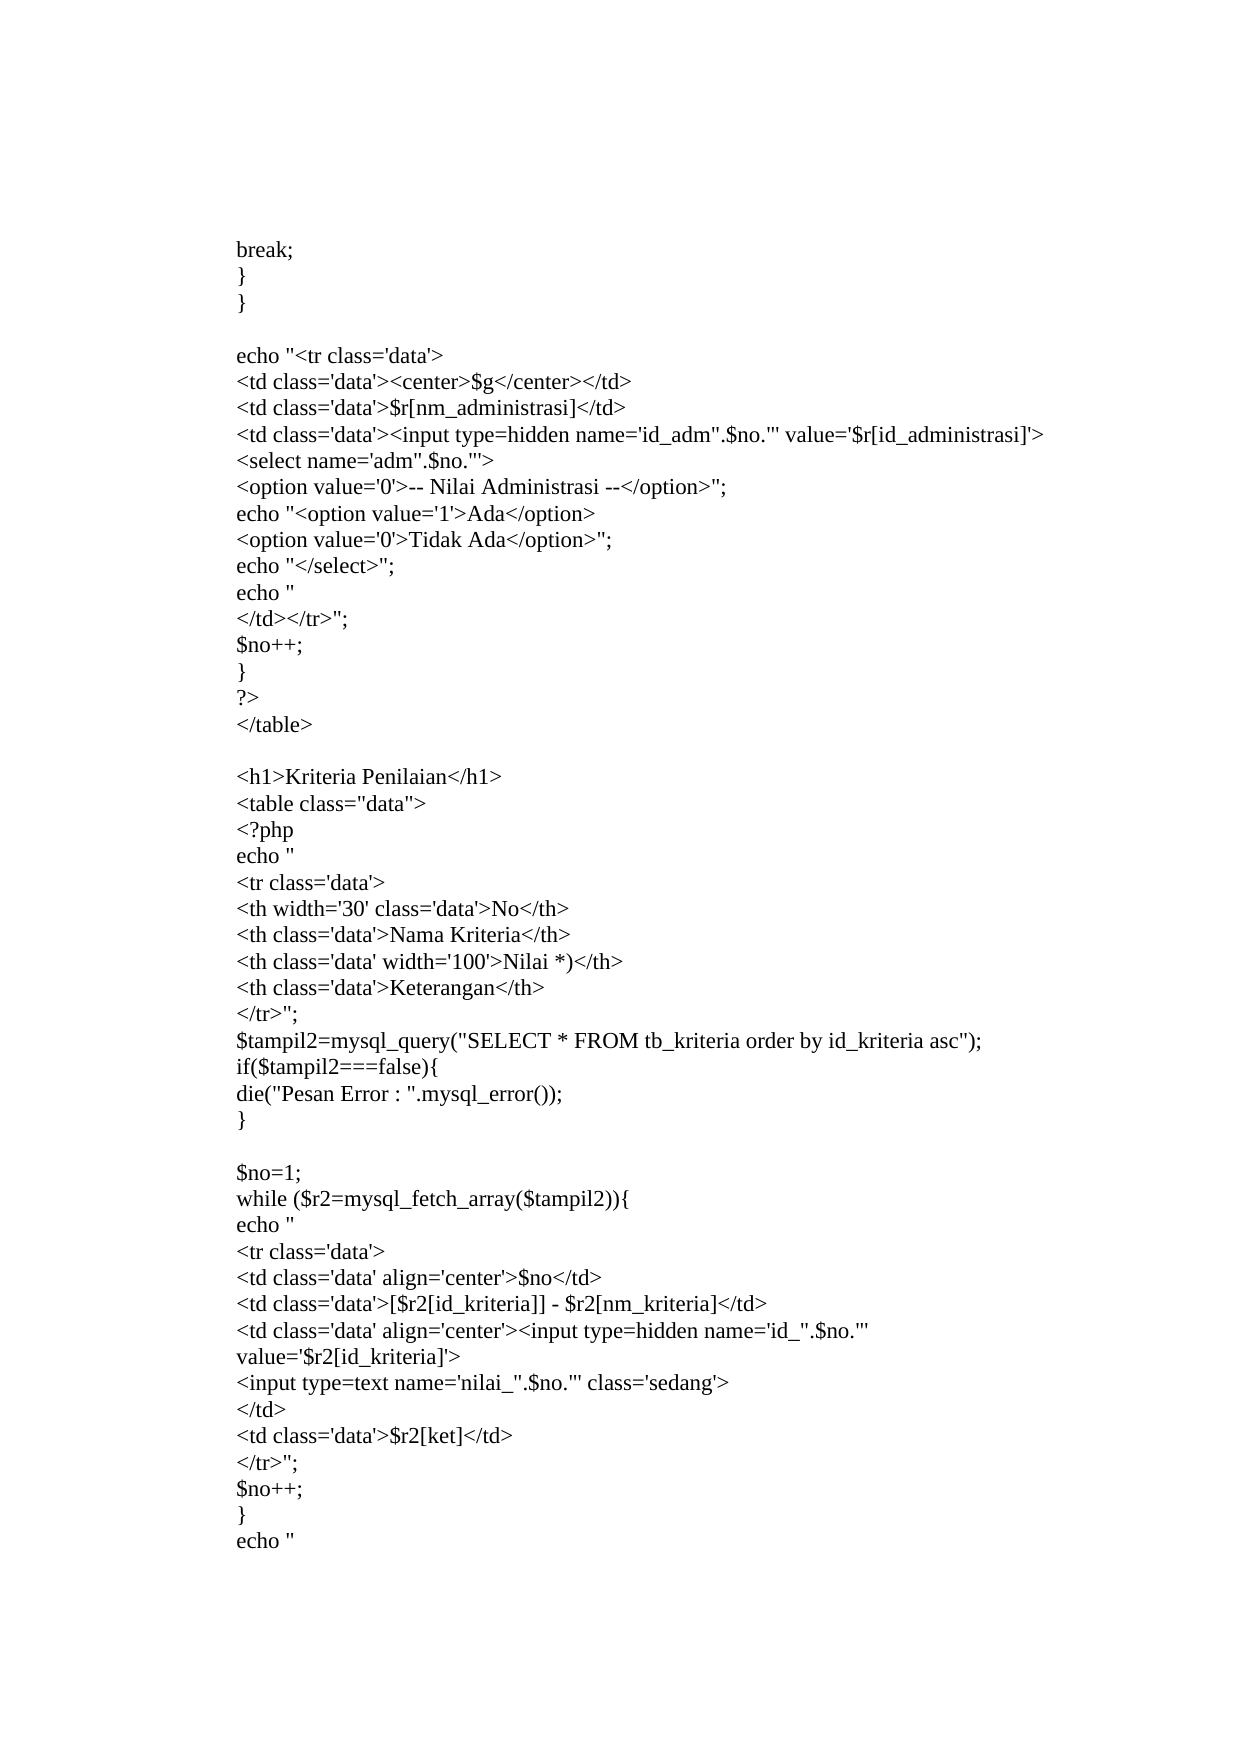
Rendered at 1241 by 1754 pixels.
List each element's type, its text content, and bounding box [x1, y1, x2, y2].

list <select name='adm".$no."'> [236, 447, 1063, 473]
list </tr>"; [236, 1001, 1063, 1027]
list if($tampil2===false){ [236, 1053, 1063, 1079]
list <?php [236, 816, 1063, 842]
list echo " [236, 1211, 1063, 1238]
list <option value='0'>Tidak Ada</option>"; [236, 526, 1063, 552]
list <td class='data'><center>$g</center></td> [236, 368, 1063, 394]
list die("Pesan Error : ".mysql_error()); [236, 1079, 1063, 1106]
list </tr>"; [236, 1448, 1063, 1475]
list echo " [236, 1528, 1063, 1554]
list $tampil2=mysql_query("SELECT * FROM tb_kriteria order by id_kriteria asc"); [236, 1027, 1063, 1053]
list break; [236, 236, 1063, 263]
list } [236, 263, 1063, 289]
list echo "<option value='1'>Ada</option> [236, 500, 1063, 526]
list <th class='data'>Keterangan</th> [236, 974, 1063, 1001]
list $no=1; [236, 1159, 1063, 1185]
list } [236, 658, 1063, 684]
list <td class='data' align='center'><input type=hidden name='id_".$no."' value='$r2[id_kriteria]'> [236, 1317, 1063, 1369]
list <option value='0'>-- Nilai Administrasi --</option>"; [236, 473, 1063, 500]
list <td class='data'><input type=hidden name='id_adm".$no."' value='$r[id_administrasi]'> [236, 421, 1063, 447]
list } [236, 1501, 1063, 1528]
list $no++; [236, 632, 1063, 658]
list <tr class='data'> [236, 869, 1063, 895]
list <h1>Kriteria Penilaian</h1> [236, 763, 1063, 790]
list } [236, 1106, 1063, 1132]
list </td></tr>"; [236, 605, 1063, 632]
list <table class="data"> [236, 790, 1063, 816]
list <th class='data'>Nama Kriteria</th> [236, 921, 1063, 948]
list echo " [236, 842, 1063, 869]
list <td class='data' align='center'>$no</td> [236, 1264, 1063, 1290]
list echo "<tr class='data'> [236, 342, 1063, 368]
list <td class='data'>$r2[ket]</td> [236, 1422, 1063, 1448]
list } [236, 289, 1063, 315]
list echo "</select>"; [236, 552, 1063, 579]
list <td class='data'>$r[nm_administrasi]</td> [236, 394, 1063, 421]
list </td> [236, 1396, 1063, 1422]
list <tr class='data'> [236, 1238, 1063, 1264]
list while ($r2=mysql_fetch_array($tampil2)){ [236, 1185, 1063, 1211]
list <input type=text name='nilai_".$no."' class='sedang'> [236, 1369, 1063, 1396]
list echo " [236, 579, 1063, 605]
list <th width='30' class='data'>No</th> [236, 895, 1063, 921]
list ?> [236, 684, 1063, 711]
list </table> [236, 711, 1063, 737]
list $no++; [236, 1475, 1063, 1501]
list <td class='data'>[$r2[id_kriteria]] - $r2[nm_kriteria]</td> [236, 1290, 1063, 1317]
list <th class='data' width='100'>Nilai *)</th> [236, 948, 1063, 974]
